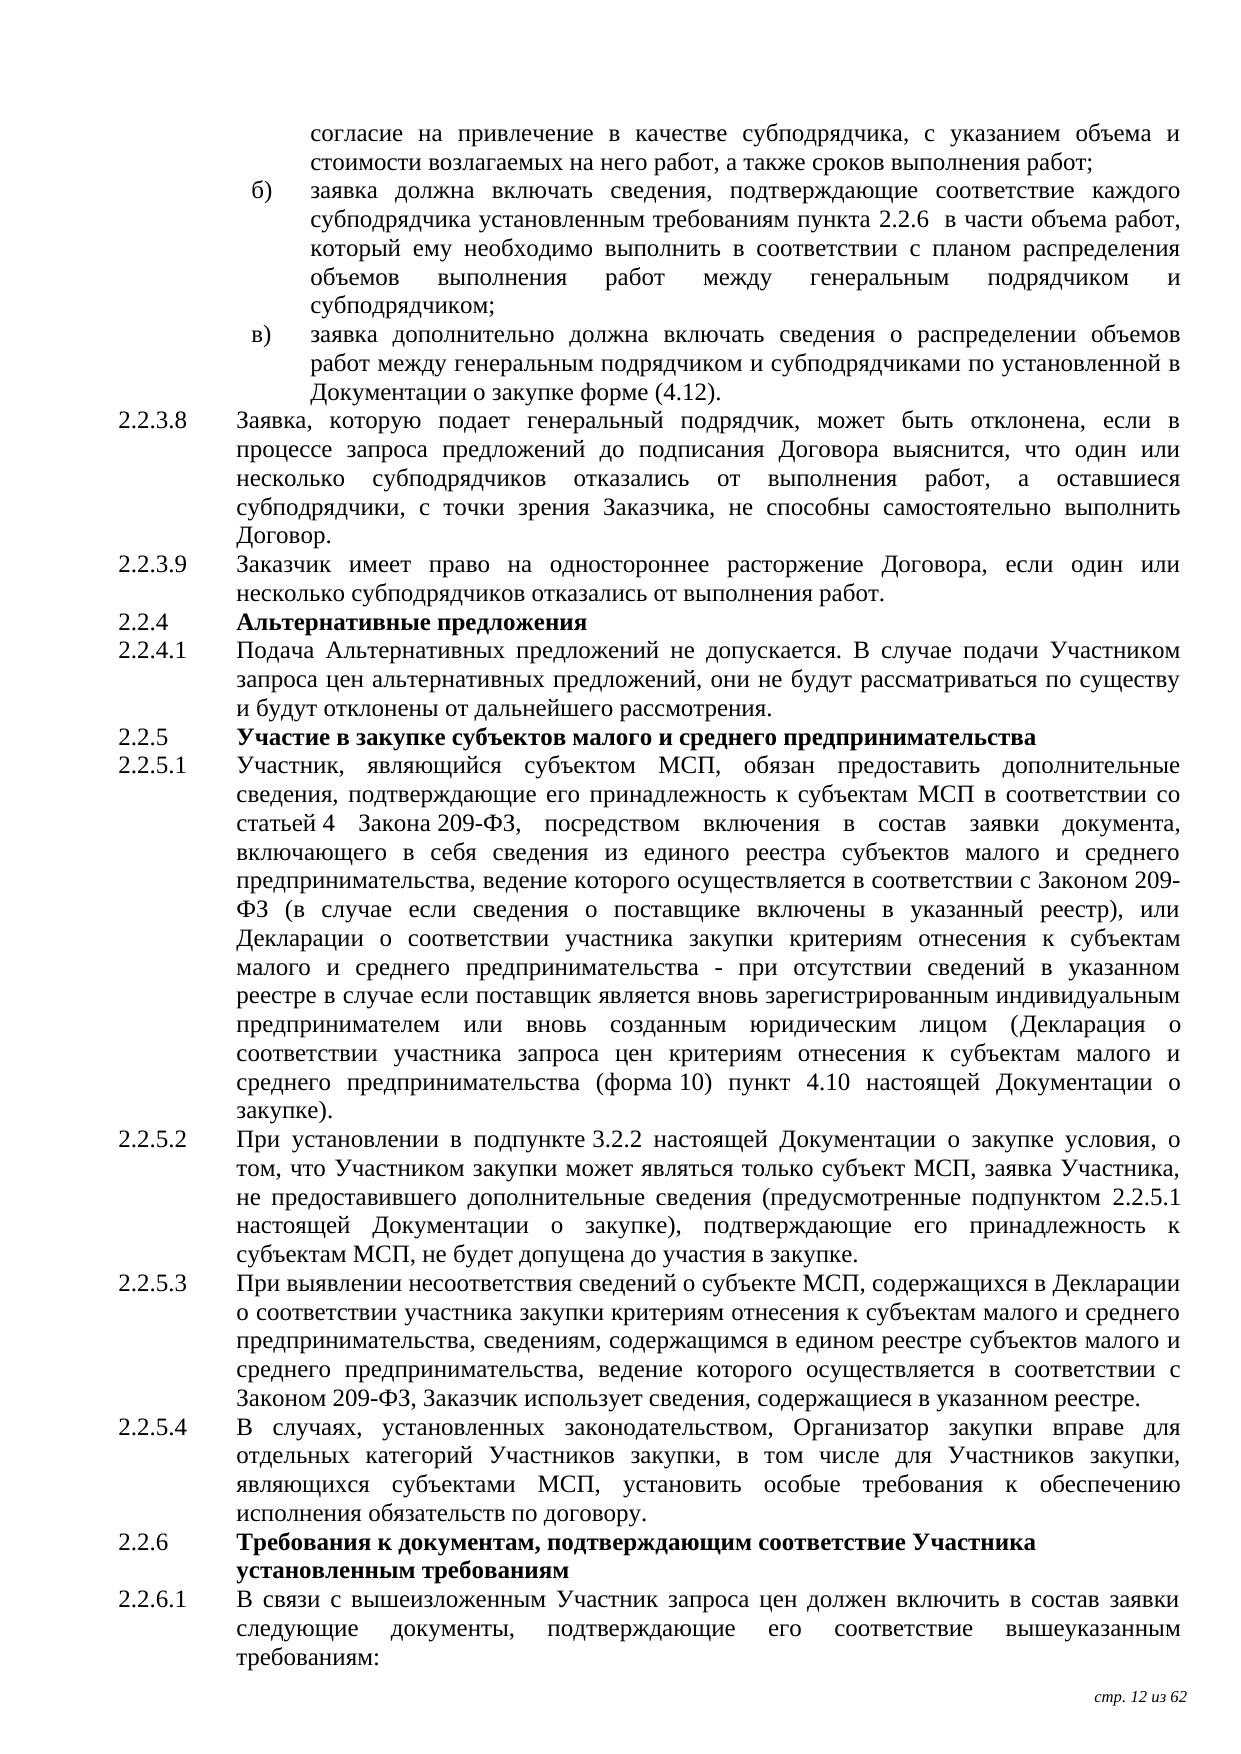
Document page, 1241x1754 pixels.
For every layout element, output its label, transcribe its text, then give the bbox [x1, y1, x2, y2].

list Участие в закупке субъектов малого и среднего предпринимательства [118, 722, 1181, 751]
list Альтернативные предложения [118, 607, 1181, 636]
text заявка должна включать сведения, подтверждающие соответствие каждого субподрядчика установленным требованиям пункта 2.2.6 в части объема работ, который ему необходимо выполнить в соответствии с планом распределения объемов выполнения работ между генеральным подрядчиком и субподрядчиком; [251, 176, 1181, 319]
list При установлении в подпункте 3.2.2 настоящей Документации о закупке условия, о том, что Участником закупки может являться только субъект МСП, заявка Участника, не предоставившего дополнительные сведения (предусмотренные подпунктом 2.2.5.1 настоящей Документации о закупке), подтверждающие его принадлежность к субъектам МСП, не будет допущена до участия в закупке. [118, 1124, 1181, 1268]
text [251, 118, 1181, 176]
list В связи с вышеизложенным Участник запроса цен должен включить в состав заявки следующие документы, подтверждающие его соответствие вышеуказанным требованиям: [118, 1584, 1181, 1671]
text Подача Альтернативных предложений не допускается. В случае подачи Участником запроса цен альтернативных предложений, они не будут рассматриваться по существу и будут отклонены от дальнейшего рассмотрения. [118, 636, 1181, 722]
text Заявка, которую подает генеральный подрядчик, может быть отклонена, если в процессе запроса предложений до подписания Договора выяснится, что один или несколько субподрядчиков отказались от выполнения работ, а оставшиеся субподрядчики, с точки зрения Заказчика, не способны самостоятельно выполнить Договор. [118, 406, 1181, 549]
list При выявлении несоответствия сведений о субъекте МСП, содержащихся в Декларации о соответствии участника закупки критериям отнесения к субъектам малого и среднего предпринимательства, сведениям, содержащимся в едином реестре субъектов малого и среднего предпринимательства, ведение которого осуществляется в соответствии с Законом 209-ФЗ, Заказчик использует сведения, содержащиеся в указанном реестре. [118, 1268, 1181, 1412]
list Требования к документам, подтверждающим соответствие Участника установленным требованиям [118, 1527, 1181, 1584]
list В случаях, установленных законодательством, Организатор закупки вправе для отдельных категорий Участников закупки, в том числе для Участников закупки, являющихся субъектами МСП, установить особые требования к обеспечению исполнения обязательств по договору. [118, 1412, 1181, 1527]
text Заказчик имеет право на одностороннее расторжение Договора, если один или несколько субподрядчиков отказались от выполнения работ. [118, 549, 1181, 607]
text заявка дополнительно должна включать сведения о распределении объемов работ между генеральным подрядчиком и субподрядчиками по установленной в Документации о закупке форме (4.12). [251, 319, 1181, 406]
list Участник, являющийся субъектом МСП, обязан предоставить дополнительные сведения, подтверждающие его принадлежность к субъектам МСП в соответствии со статьей 4 Закона 209-ФЗ, посредством включения в состав заявки документа, включающего в себя сведения из единого реестра субъектов малого и среднего предпринимательства, ведение которого осуществляется в соответствии с Законом 209-ФЗ (в случае если сведения о поставщике включены в указанный реестр), или Декларации о соответствии участника закупки критериям отнесения к субъектам малого и среднего предпринимательства - при отсутствии сведений в указанном реестре в случае если поставщик является вновь зарегистрированным индивидуальным предпринимателем или вновь созданным юридическим лицом (Декларация о соответствии участника запроса цен критериям отнесения к субъектам малого и среднего предпринимательства (форма 10) пункт 4.10 настоящей Документации о закупке). [118, 751, 1181, 1124]
